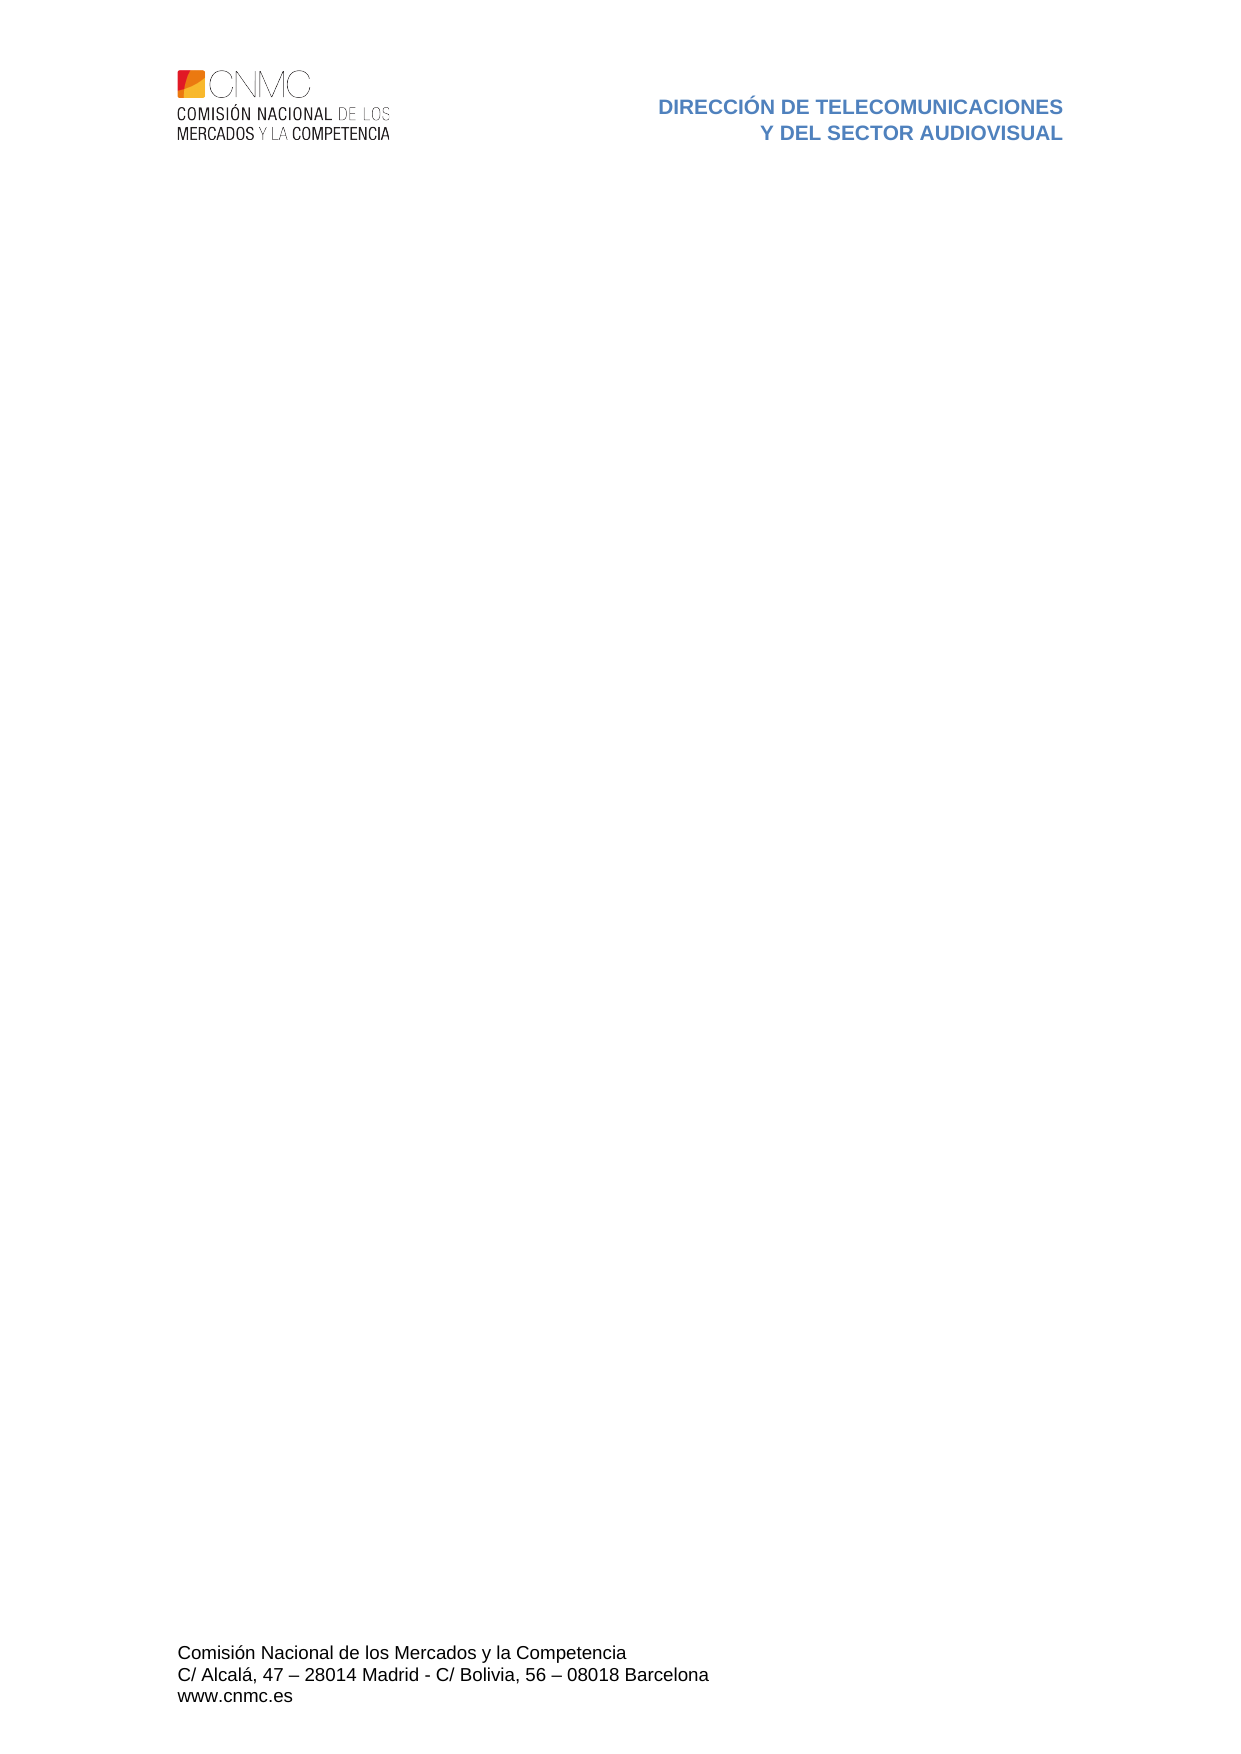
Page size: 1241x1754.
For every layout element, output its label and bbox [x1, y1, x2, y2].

picture [177, 70, 390, 140]
